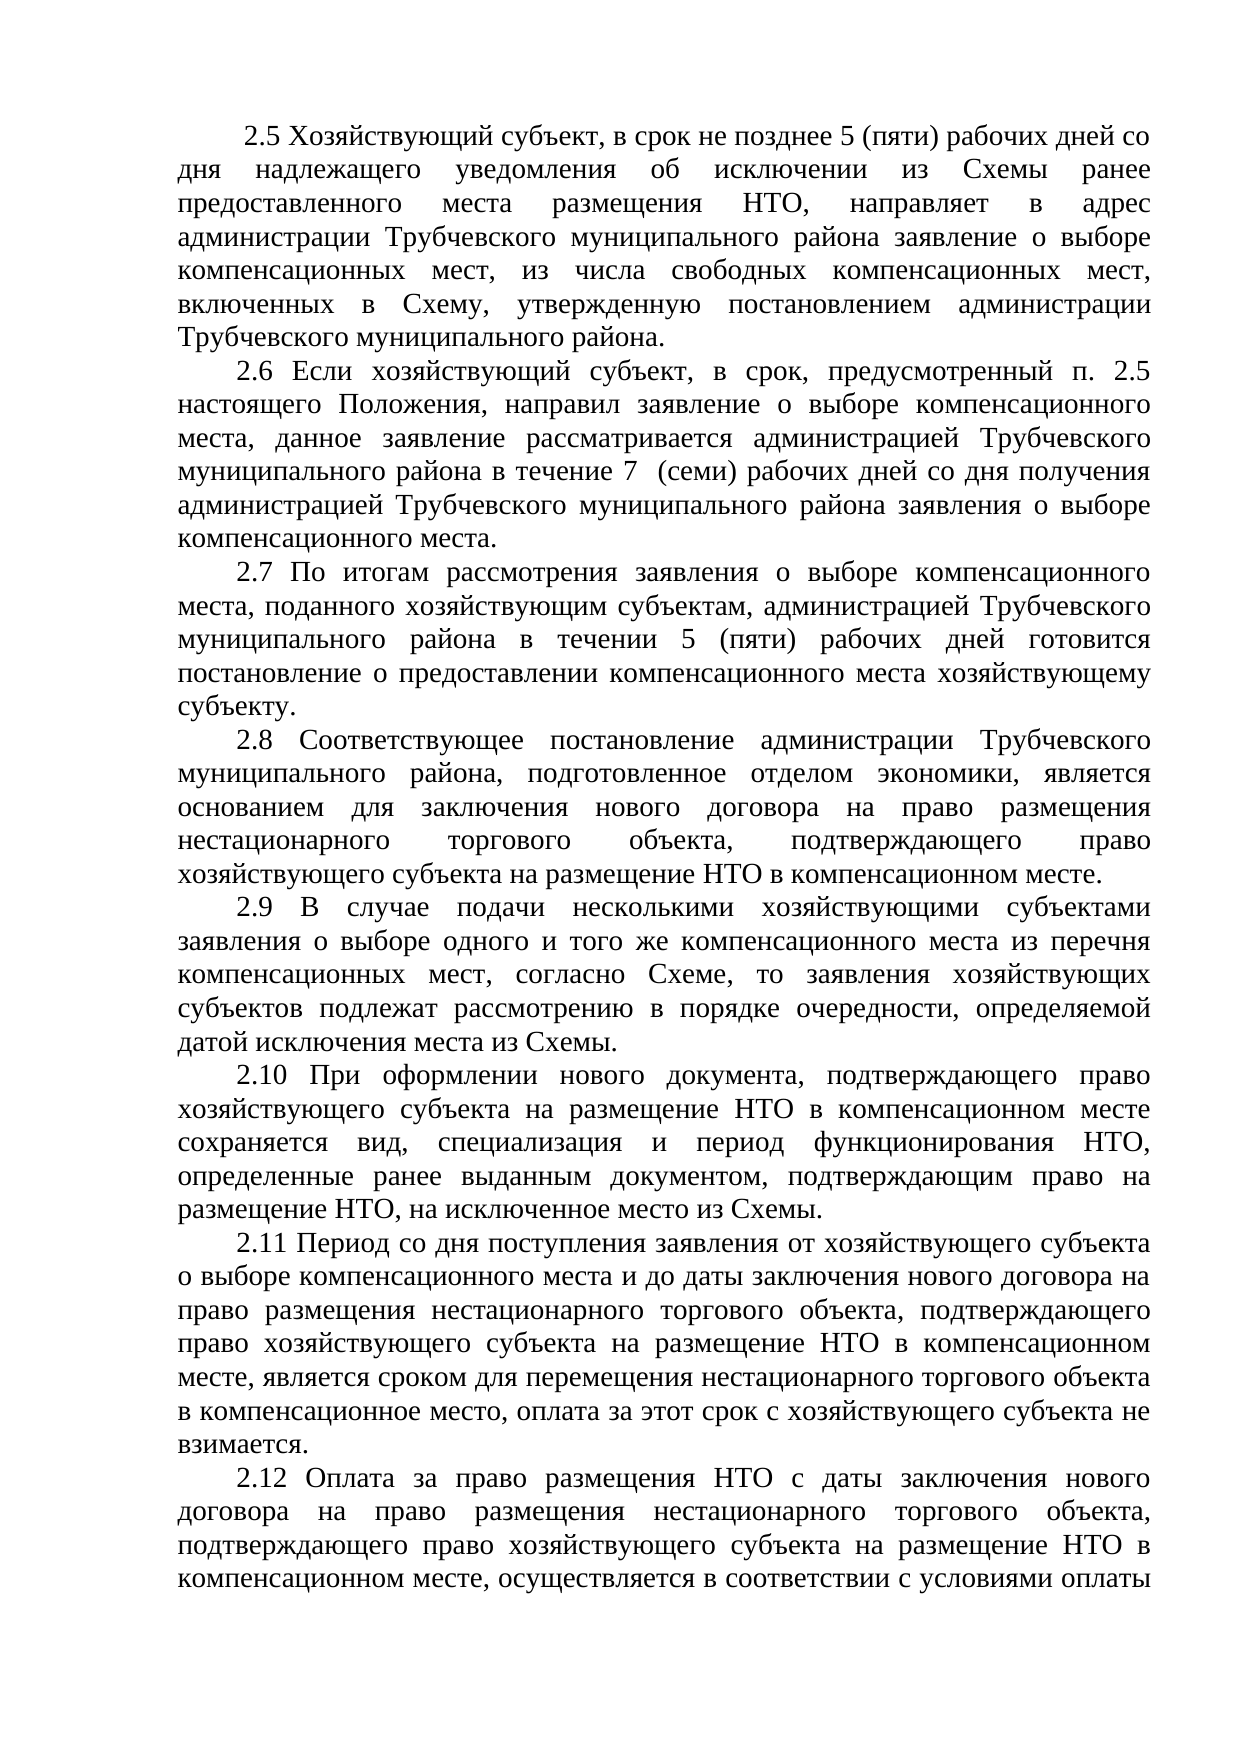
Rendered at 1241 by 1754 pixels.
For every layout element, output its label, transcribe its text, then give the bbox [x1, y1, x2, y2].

text 2.5 Хозяйствующий субъект, в срок не позднее 5 (пяти) рабочих дней со дня надлежащего уведомления об исключении из Схемы ранее предоставленного места размещения НТО, направляет в адрес администрации Трубчевского муниципального района заявление о выборе компенсационных мест, из числа свободных компенсационных мест, включенных в Схему, утвержденную постановлением администрации Трубчевского муниципального района. [177, 118, 1152, 353]
text 2.8 Соответствующее постановление администрации Трубчевского муниципального района, подготовленное отделом экономики, является основанием для заключения нового договора на право размещения нестационарного торгового объекта, подтверждающего право хозяйствующего субъекта на размещение НТО в компенсационном месте. [177, 722, 1152, 889]
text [177, 1460, 1152, 1594]
text 2.6 Если хозяйствующий субъект, в срок, предусмотренный п. 2.5 настоящего Положения, направил заявление о выборе компенсационного места, данное заявление рассматривается администрацией Трубчевского муниципального района в течение 7 (семи) рабочих дней со дня получения администрацией Трубчевского муниципального района заявления о выборе компенсационного места. [177, 353, 1152, 554]
text 2.9 В случае подачи несколькими хозяйствующими субъектами заявления о выборе одного и того же компенсационного места из перечня компенсационных мест, согласно Схеме, то заявления хозяйствующих субъектов подлежат рассмотрению в порядке очередности, определяемой датой исключения места из Схемы. [177, 889, 1152, 1057]
text 2.11 Период со дня поступления заявления от хозяйствующего субъекта о выборе компенсационного места и до даты заключения нового договора на право размещения нестационарного торгового объекта, подтверждающего право хозяйствующего субъекта на размещение НТО в компенсационном месте, является сроком для перемещения нестационарного торгового объекта в компенсационное место, оплата за этот срок с хозяйствующего субъекта не взимается. [177, 1225, 1152, 1460]
text 2.10 При оформлении нового документа, подтверждающего право хозяйствующего субъекта на размещение НТО в компенсационном месте сохраняется вид, специализация и период функционирования НТО, определенные ранее выданным документом, подтверждающим право на размещение НТО, на исключенное место из Схемы. [177, 1057, 1152, 1225]
text 2.7 По итогам рассмотрения заявления о выборе компенсационного места, поданного хозяйствующим субъектам, администрацией Трубчевского муниципального района в течении 5 (пяти) рабочих дней готовится постановление о предоставлении компенсационного места хозяйствующему субъекту. [177, 554, 1152, 722]
